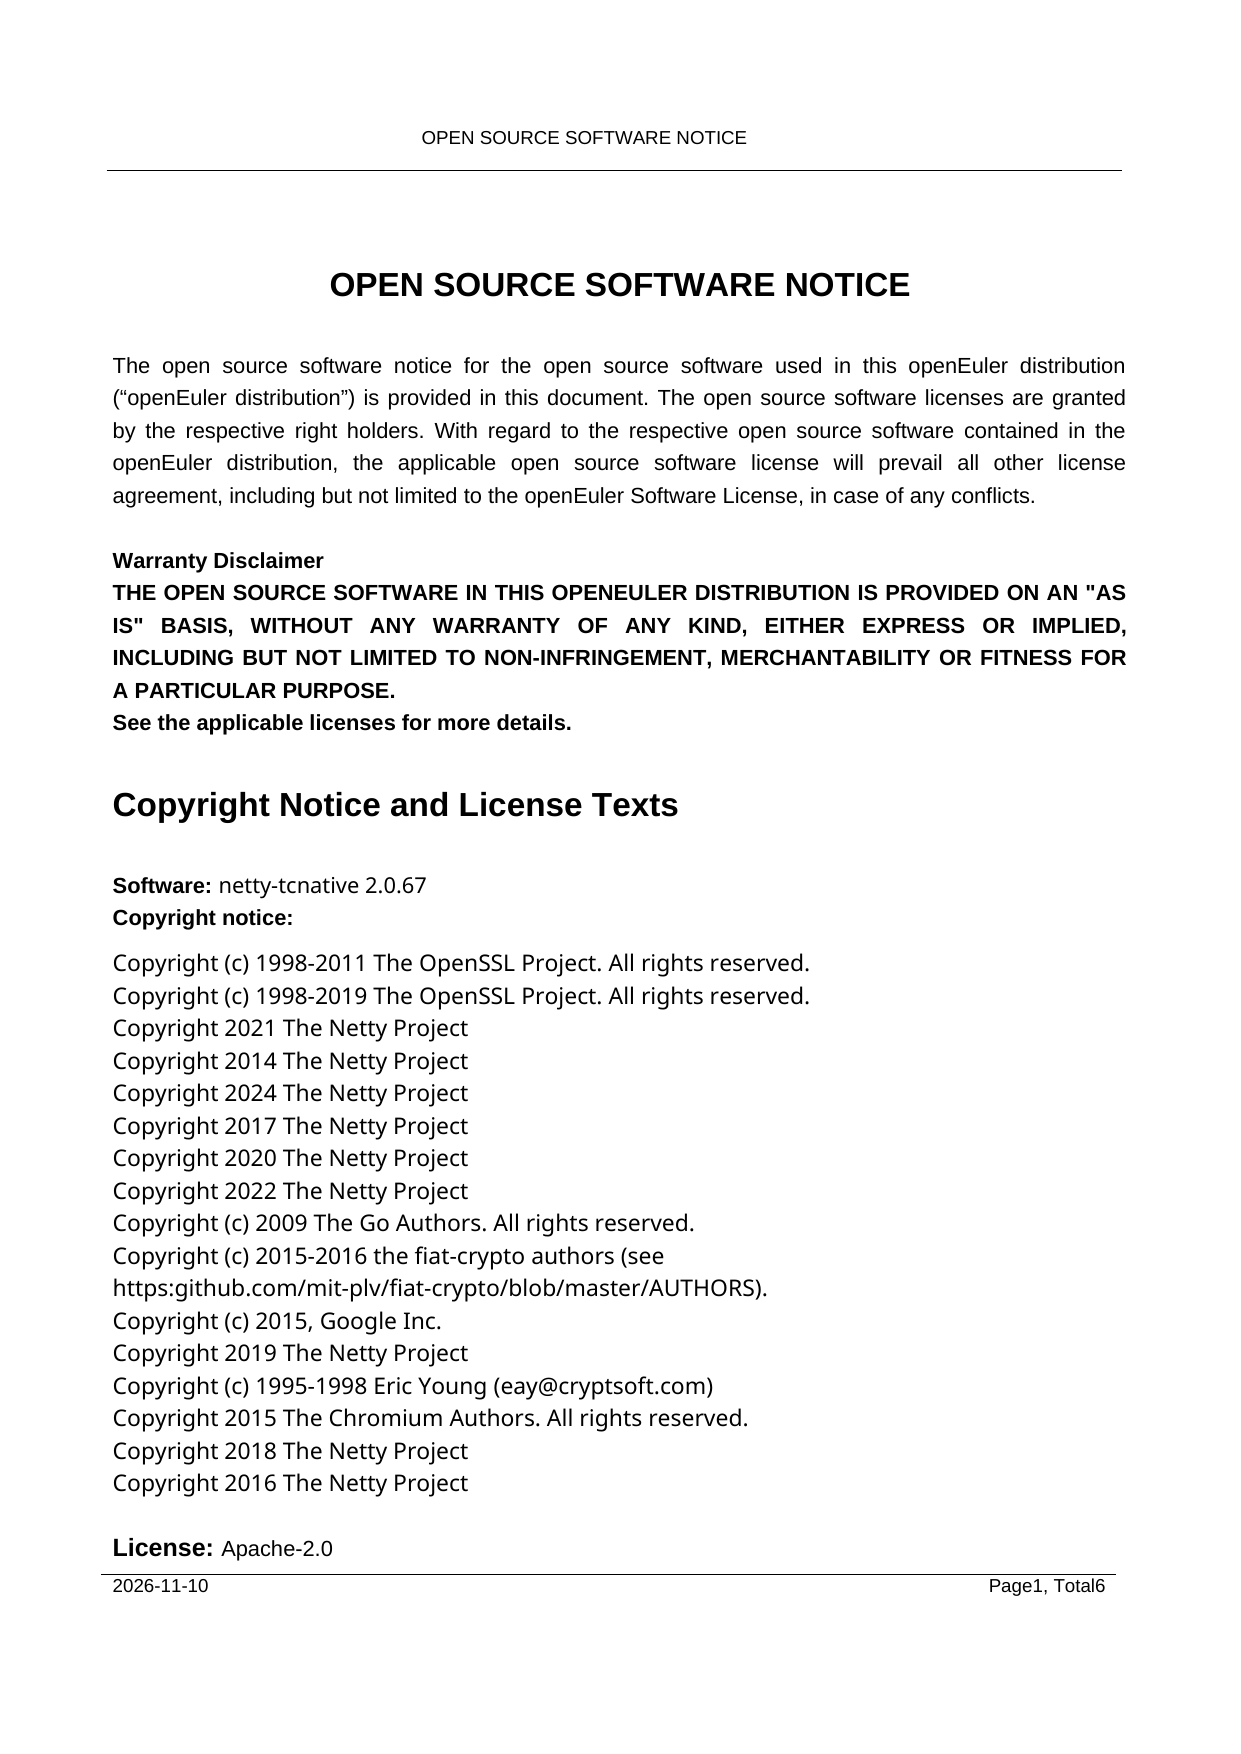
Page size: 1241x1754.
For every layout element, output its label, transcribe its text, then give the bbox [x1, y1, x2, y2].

text Warranty Disclaimer [112, 544, 1128, 576]
text OPEN SOURCE SOFTWARE NOTICE [112, 251, 1128, 316]
text THE OPEN SOURCE SOFTWARE IN THIS OPENEULER DISTRIBUTION IS PROVIDED ON AN "AS IS" BASIS, WITHOUT ANY WARRANTY OF ANY KIND, EITHER EXPRESS OR IMPLIED, INCLUDING BUT NOT LIMITED TO NON-INFRINGEMENT, MERCHANTABILITY OR FITNESS FOR A PARTICULAR PURPOSE. See the applicable licenses for more details. [112, 576, 1128, 739]
text Copyright notice: [112, 901, 1128, 934]
text Copyright Notice and License Texts [112, 771, 1128, 836]
text License: Apache-2.0 [112, 1532, 1128, 1564]
text The open source software notice for the open source software used in this openEuler distribution (“openEuler distribution”) is provided in this document. The open source software licenses are granted by the respective right holders. With regard to the respective open source software contained in the openEuler distribution, the applicable open source software license will prevail all other license agreement, including but not limited to the openEuler Software License, in case of any conflicts. [112, 349, 1128, 511]
text Copyright (c) 1998-2011 The OpenSSL Project. All rights reserved. Copyright (c) 1998-2019 The OpenSSL Project. All rights reserved. Copyright 2021 The Netty Project Copyright 2014 The Netty Project Copyright 2024 The Netty Project Copyright 2017 The Netty Project Copyright 2020 The Netty Project Copyright 2022 The Netty Project Copyright (c) 2009 The Go Authors. All rights reserved. Copyright (c) 2015-2016 the fiat-crypto authors (see https:github.com/mit-plv/fiat-crypto/blob/master/AUTHORS). Copyright (c) 2015, Google Inc. Copyright 2019 The Netty Project Copyright (c) 1995-1998 Eric Young (eay@cryptsoft.com) Copyright 2015 The Chromium Authors. All rights reserved. Copyright 2018 The Netty Project Copyright 2016 The Netty Project [112, 947, 1128, 1532]
title Software: netty-tcnative 2.0.67 [112, 869, 1128, 901]
